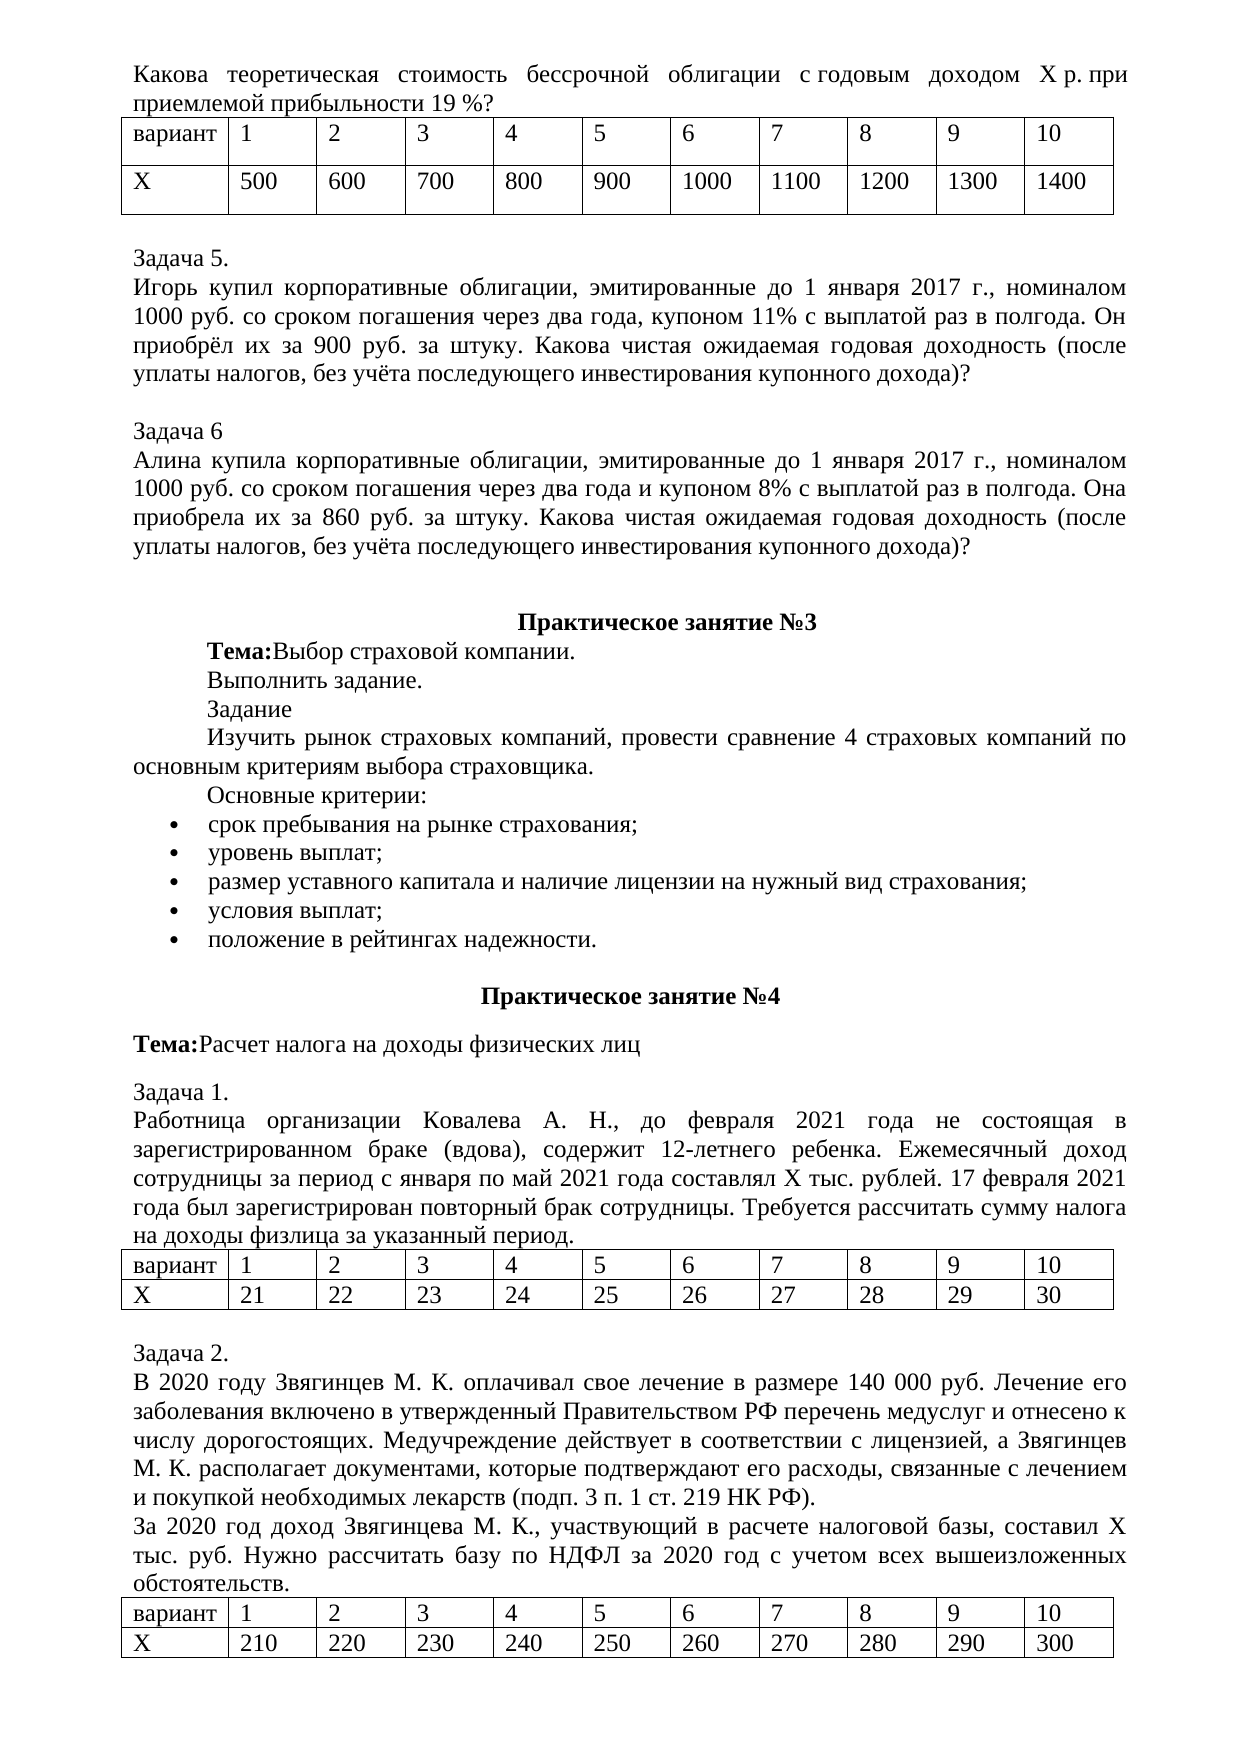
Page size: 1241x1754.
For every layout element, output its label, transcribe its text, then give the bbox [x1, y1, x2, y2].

table_header 8 [848, 118, 936, 165]
text Алина купила корпоративные облигации, эмитированные до 1 января 2017 г., номиналом 1000 руб. со сроком погашения через два года и купоном 8% с выплатой раз в полгода. Она приобрела их за 860 руб. за штуку. Какова чистая ожидаемая годовая доходность (после уплаты налогов, без учёта последующего инвестирования купонного дохода)? [133, 445, 1128, 560]
table_cell 1300 [937, 166, 1024, 214]
table_header вариант [122, 1250, 228, 1279]
list положение в рейтингах надежности. [170, 924, 1128, 952]
table_cell 22 [317, 1280, 405, 1309]
text За 2020 год доход Звягинцева М. К., участвующий в расчете налоговой базы, составил Х тыс. руб. Нужно рассчитать базу по НДФЛ за 2020 год с учетом всех вышеизложенных обстоятельств. [133, 1511, 1128, 1597]
table_cell 500 [229, 166, 316, 214]
text Задание [133, 694, 1128, 722]
table_header 9 [937, 118, 1024, 165]
text Изучить рынок страховых компаний, провести сравнение 4 страховых компаний по основным критериям выбора страховщика. [133, 722, 1128, 780]
table_cell 230 [406, 1628, 493, 1657]
table_header 6 [671, 1250, 759, 1279]
table_cell 270 [760, 1628, 847, 1657]
text Практическое занятие №3 [133, 607, 1128, 636]
table_cell 28 [848, 1280, 936, 1309]
table_cell 300 [1025, 1628, 1113, 1657]
table_cell 25 [583, 1280, 670, 1309]
table_cell 900 [583, 166, 670, 214]
text Игорь купил корпоративные облигации, эмитированные до 1 января 2017 г., номиналом 1000 руб. со сроком погашения через два года, купоном 11% с выплатой раз в полгода. Он приобрёл их за 900 руб. за штуку. Какова чистая ожидаемая годовая доходность (после уплаты налогов, без учёта последующего инвестирования купонного дохода)? [133, 272, 1128, 387]
text Тема:Расчет налога на доходы физических лиц [133, 1029, 1128, 1058]
table_cell 240 [494, 1628, 582, 1657]
table_cell 260 [671, 1628, 759, 1657]
table_cell Х [122, 1628, 228, 1657]
list уровень выплат; [170, 837, 1128, 866]
table_header 2 [317, 1598, 405, 1627]
table_header 7 [760, 118, 847, 165]
list условия выплат; [170, 895, 1128, 924]
table_header вариант [122, 1598, 228, 1627]
table_header 1 [229, 1250, 316, 1279]
table_cell 21 [229, 1280, 316, 1309]
table_header 2 [317, 1250, 405, 1279]
text Задача 5. [133, 243, 1128, 272]
text Работница организации Ковалева А. Н., до февраля 2021 года не состоящая в зарегистрированном браке (вдова), содержит 12-летнего ребенка. Ежемесячный доход сотрудницы за период с января по май 2021 года составлял Х тыс. рублей. 17 февраля 2021 года был зарегистрирован повторный брак сотрудницы. Требуется рассчитать сумму налога на доходы физлица за указанный период. [133, 1105, 1128, 1249]
table_header 7 [760, 1250, 847, 1279]
text В 2020 году Звягинцев М. К. оплачивал свое лечение в размере 140 000 руб. Лечение его заболевания включено в утвержденный Правительством РФ перечень медуслуг и отнесено к числу дорогостоящих. Медучреждение действует в соответствии с лицензией, а Звягинцев М. К. располагает документами, которые подтверждают его расходы, связанные с лечением и покупкой необходимых лекарств (подп. 3 п. 1 ст. 219 НК РФ). [133, 1367, 1128, 1511]
table_cell 27 [760, 1280, 847, 1309]
table_header 4 [494, 1250, 582, 1279]
table_header 4 [494, 1598, 582, 1627]
text Основные критерии: [133, 780, 1128, 809]
table_cell Х [122, 1280, 228, 1309]
text Тема:Выбор страховой компании. [133, 636, 1128, 665]
table_cell 290 [937, 1628, 1024, 1657]
table_cell 210 [229, 1628, 316, 1657]
table_cell 1400 [1025, 166, 1113, 214]
text Какова теоретическая стоимость бессрочной облигации с годовым доходом Х р. при приемлемой прибыльности 19 %? [133, 59, 1128, 117]
table_cell 26 [671, 1280, 759, 1309]
table_cell 30 [1025, 1280, 1113, 1309]
table_cell 23 [406, 1280, 493, 1309]
table_header 3 [406, 1598, 493, 1627]
table_cell 700 [406, 166, 493, 214]
table_header 1 [229, 118, 316, 165]
table_cell 250 [583, 1628, 670, 1657]
table_header вариант [122, 118, 228, 165]
table_cell 24 [494, 1280, 582, 1309]
list срок пребывания на рынке страхования; [170, 809, 1128, 837]
table_header 5 [583, 1598, 670, 1627]
table_header 10 [1025, 1250, 1113, 1279]
text Выполнить задание. [133, 665, 1128, 694]
text Практическое занятие №4 [133, 981, 1128, 1010]
table_header 9 [937, 1598, 1024, 1627]
table_header 6 [671, 118, 759, 165]
text Задача 2. [133, 1338, 1128, 1367]
table_header 3 [406, 1250, 493, 1279]
table_header 7 [760, 1598, 847, 1627]
table_cell 220 [317, 1628, 405, 1657]
table_header 2 [317, 118, 405, 165]
table_header 10 [1025, 118, 1113, 165]
table_header 4 [494, 118, 582, 165]
text Задача 1. [133, 1077, 1128, 1105]
table_cell 1100 [760, 166, 847, 214]
table_cell 600 [317, 166, 405, 214]
table_cell 29 [937, 1280, 1024, 1309]
table_header 8 [848, 1598, 936, 1627]
table_cell 1000 [671, 166, 759, 214]
table_cell 280 [848, 1628, 936, 1657]
table_header 9 [937, 1250, 1024, 1279]
list размер уставного капитала и наличие лицензии на нужный вид страхования; [170, 866, 1128, 895]
table_header 8 [848, 1250, 936, 1279]
table_header 3 [406, 118, 493, 165]
table_header 1 [229, 1598, 316, 1627]
table_cell 800 [494, 166, 582, 214]
table_header 5 [583, 1250, 670, 1279]
text Задача 6 [133, 416, 1128, 445]
table_header 10 [1025, 1598, 1113, 1627]
table_header 6 [671, 1598, 759, 1627]
table_cell 1200 [848, 166, 936, 214]
table_cell Х [122, 166, 228, 214]
table_header 5 [583, 118, 670, 165]
